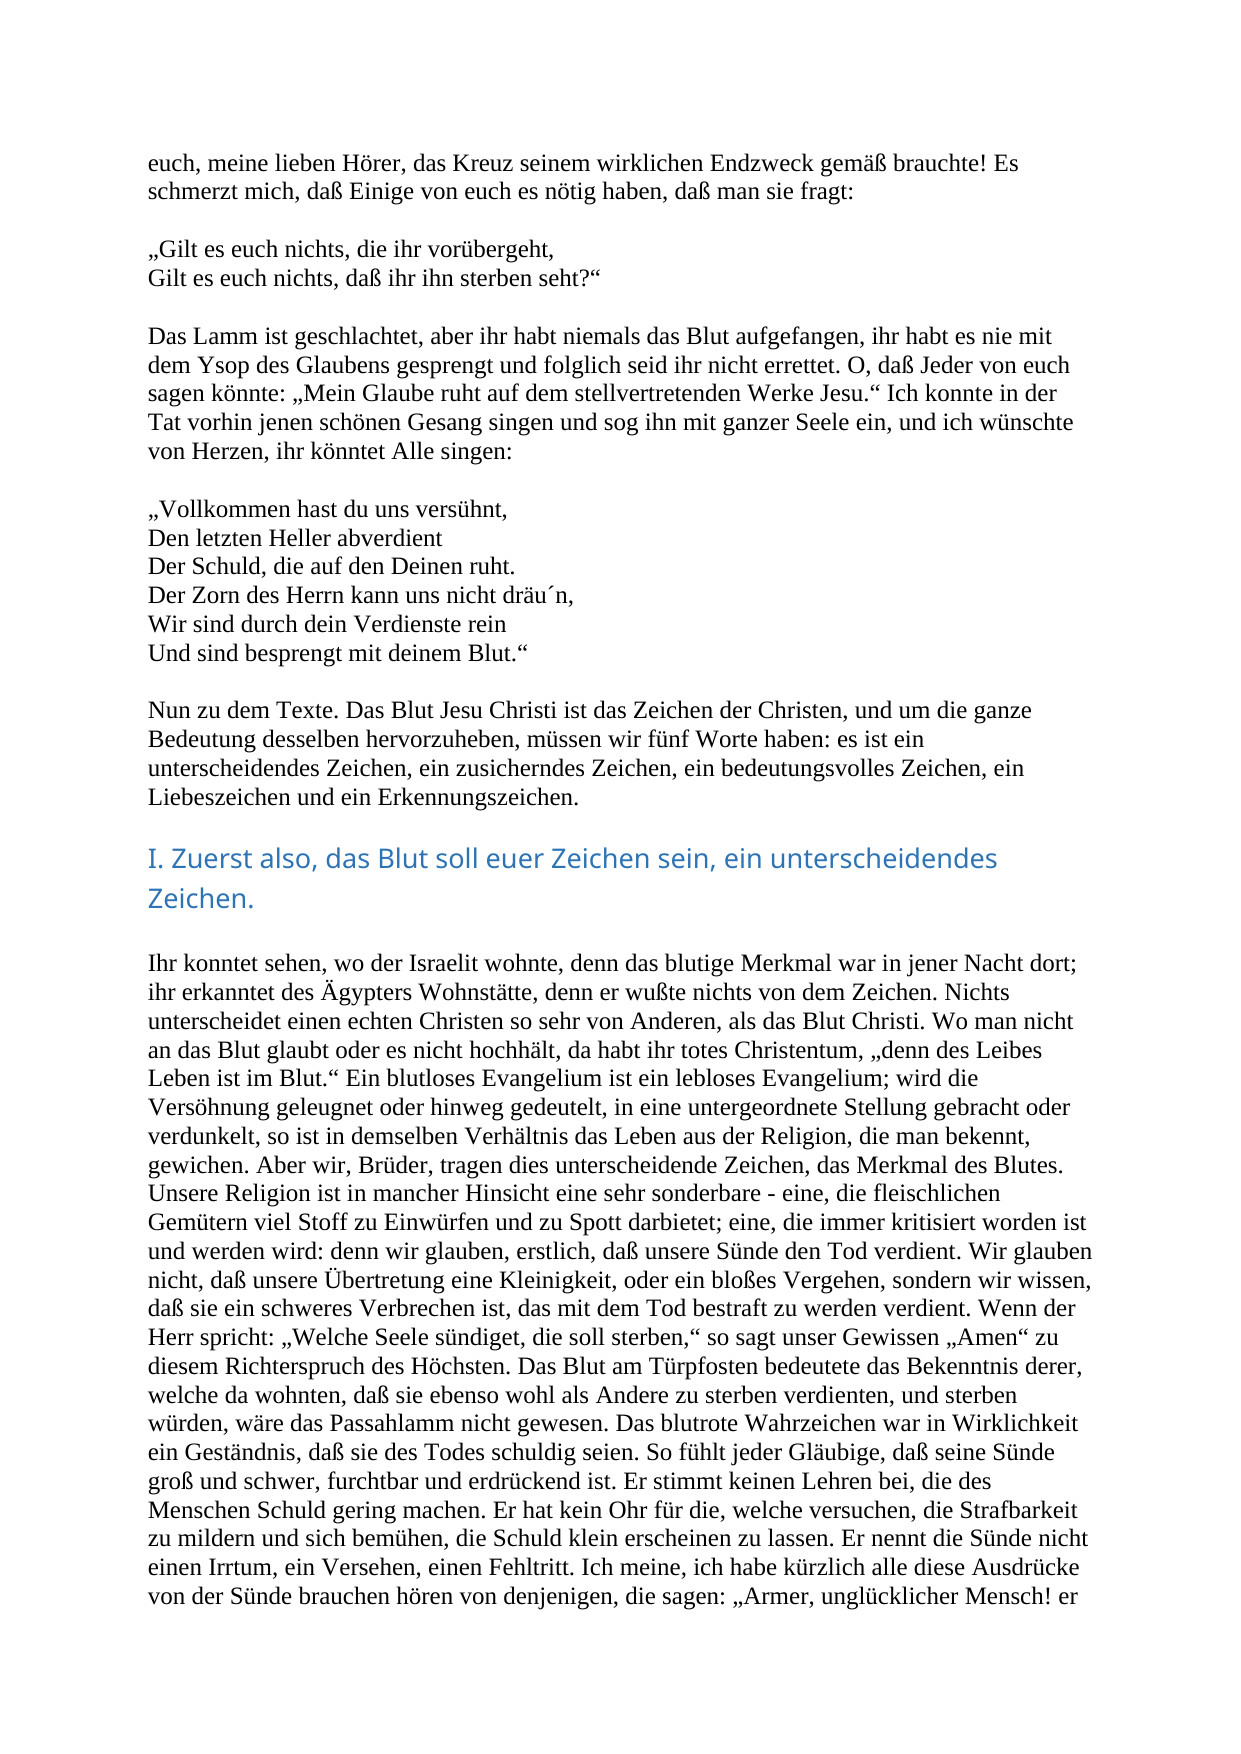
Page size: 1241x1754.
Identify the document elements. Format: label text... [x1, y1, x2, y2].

text „Gilt es euch nichts, die ihr vorübergeht, Gilt es euch nichts, daß ihr ihn sterben seht?“ [148, 234, 1093, 292]
text Nun zu dem Texte. Das Blut Jesu Christi ist das Zeichen der Christen, und um die ganze Bedeutung desselben hervorzuheben, müssen wir fünf Worte haben: es ist ein unterscheidendes Zeichen, ein zusicherndes Zeichen, ein bedeutungsvolles Zeichen, ein Liebeszeichen und ein Erkennungszeichen. [148, 696, 1093, 811]
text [148, 948, 1093, 1610]
text „Vollkommen hast du uns versühnt, Den letzten Heller abverdient Der Schuld, die auf den Deinen ruht. Der Zorn des Herrn kann uns nicht dräu´n, Wir sind durch dein Verdienste rein Und sind besprengt mit deinem Blut.“ [148, 494, 1093, 666]
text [148, 148, 1093, 205]
text Das Lamm ist geschlachtet, aber ihr habt niemals das Blut aufgefangen, ihr habt es nie mit dem Ysop des Glaubens gesprengt und folglich seid ihr nicht errettet. O, daß Jeder von euch sagen könnte: „Mein Glaube ruht auf dem stellvertretenden Werke Jesu.“ Ich konnte in der Tat vorhin jenen schönen Gesang singen und sog ihn mit ganzer Seele ein, und ich wünschte von Herzen, ihr könntet Alle singen: [148, 321, 1093, 465]
subtitle I. Zuerst also, das Blut soll euer Zeichen sein, ein unterscheidendes Zeichen. [148, 840, 1093, 916]
